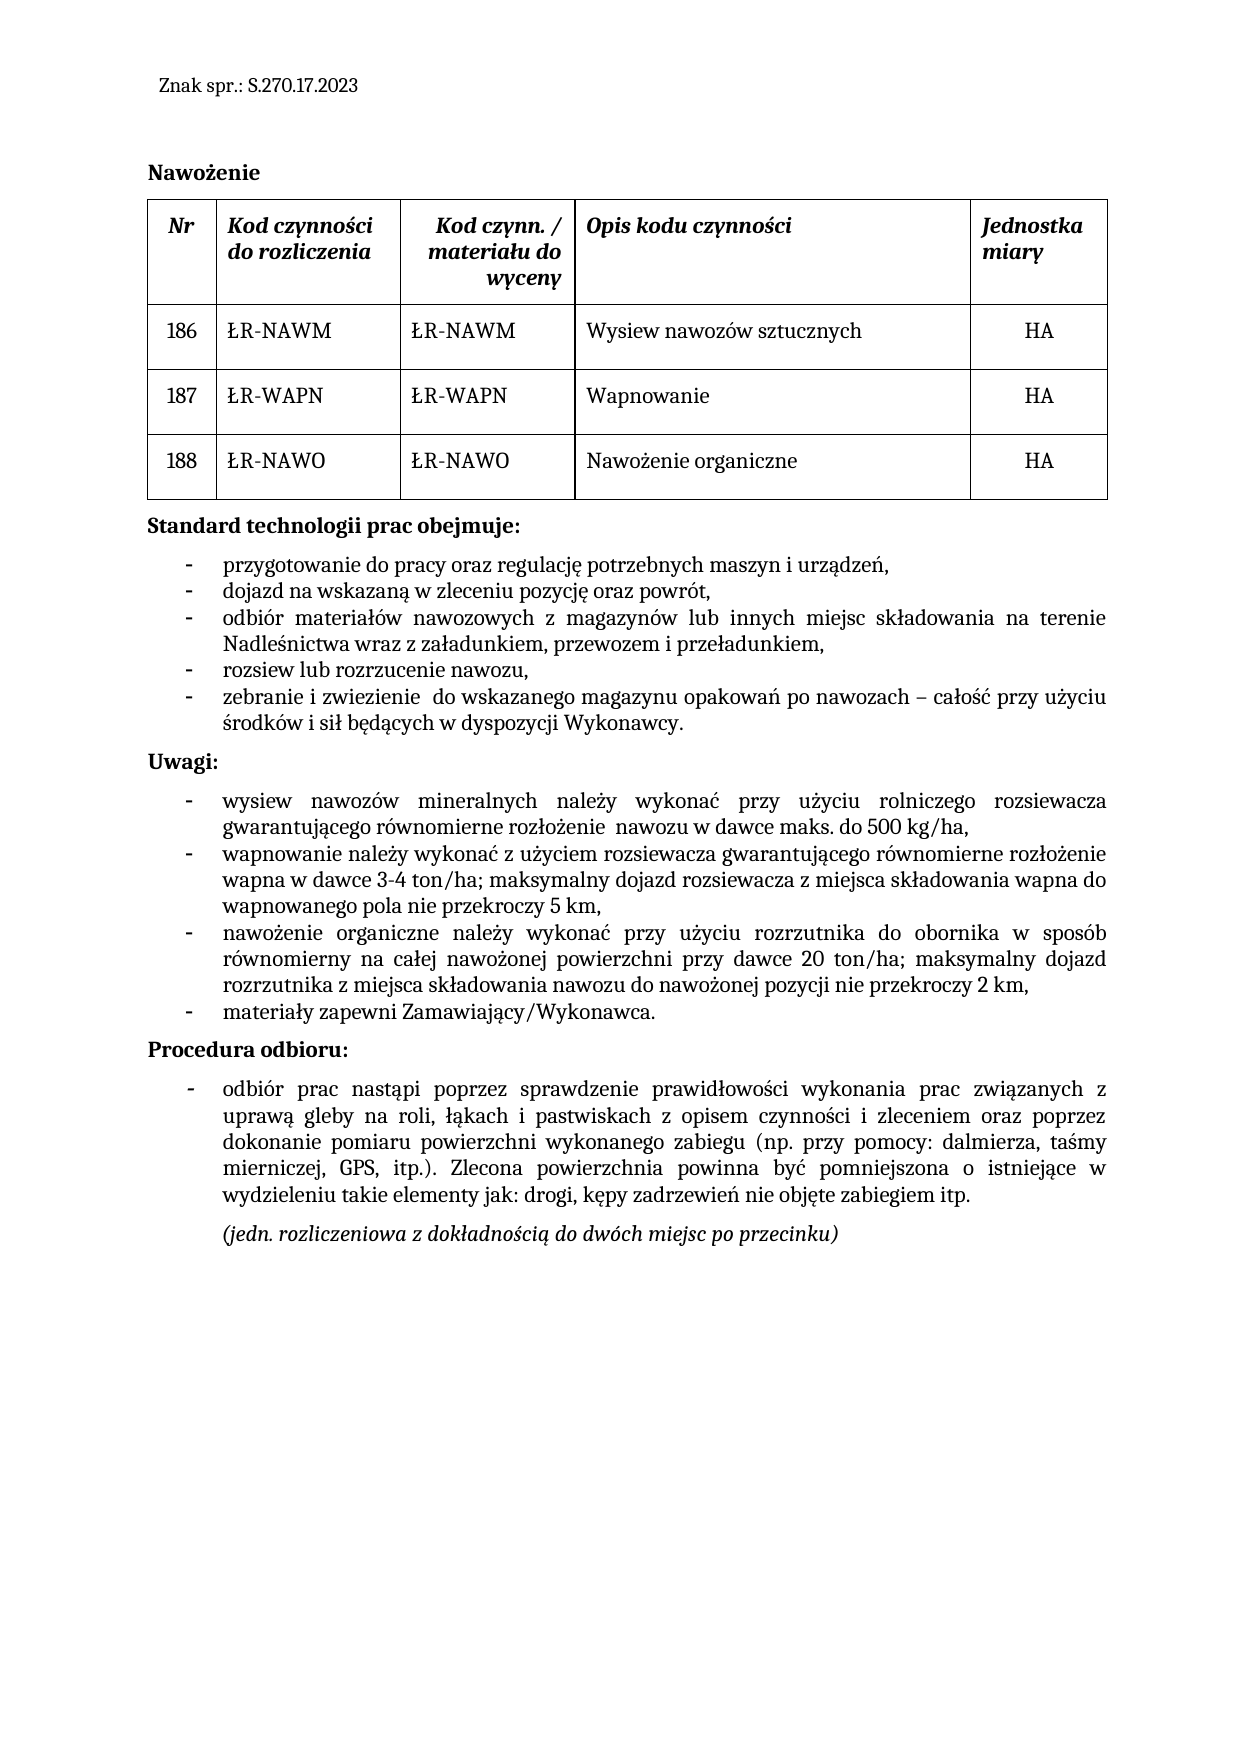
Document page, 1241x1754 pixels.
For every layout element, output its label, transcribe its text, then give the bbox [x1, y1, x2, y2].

list przygotowanie do pracy oraz regulację potrzebnych maszyn i urządzeń, [185, 552, 1107, 578]
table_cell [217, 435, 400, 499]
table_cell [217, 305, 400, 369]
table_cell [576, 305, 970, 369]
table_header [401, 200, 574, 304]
list zebranie i zwiezienie do wskazanego magazynu opakowań po nawozach – całość przy użyciu środków i sił będących w dyspozycji Wykonawcy. [185, 683, 1107, 736]
list dojazd na wskazaną w zleceniu pozycję oraz powrót, [185, 578, 1107, 604]
text (jedn. rozliczeniowa z dokładnością do dwóch miejsc po przecinku) [148, 1220, 1107, 1247]
list odbiór prac nastąpi poprzez sprawdzenie prawidłowości wykonania prac związanych z uprawą gleby na roli, łąkach i pastwiskach z opisem czynności i zleceniem oraz poprzez dokonanie pomiaru powierzchni wykonanego zabiegu (np. przy pomocy: dalmierza, taśmy mierniczej, GPS, itp.). Zlecona powierzchnia powinna być pomniejszona o istniejące w wydzieleniu takie elementy jak: drogi, kępy zadrzewień nie objęte zabiegiem itp. [185, 1076, 1107, 1208]
list wapnowanie należy wykonać z użyciem rozsiewacza gwarantującego równomierne rozłożenie wapna w dawce 3-4 ton/ha; maksymalny dojazd rozsiewacza z miejsca składowania wapna do wapnowanego pola nie przekroczy 5 km, [185, 840, 1107, 919]
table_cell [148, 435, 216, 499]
list odbiór materiałów nawozowych z magazynów lub innych miejsc składowania na terenie Nadleśnictwa wraz z załadunkiem, przewozem i przeładunkiem, [185, 604, 1107, 657]
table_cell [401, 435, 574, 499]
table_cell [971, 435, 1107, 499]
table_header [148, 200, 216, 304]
list nawożenie organiczne należy wykonać przy użyciu rozrzutnika do obornika w sposób równomierny na całej nawożonej powierzchni przy dawce 20 ton/ha; maksymalny dojazd rozrzutnika z miejsca składowania nawozu do nawożonej pozycji nie przekroczy 2 km, [185, 919, 1107, 998]
list rozsiew lub rozrzucenie nawozu, [185, 657, 1107, 683]
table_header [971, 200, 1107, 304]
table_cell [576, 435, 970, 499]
text Uwagi: [148, 749, 1107, 775]
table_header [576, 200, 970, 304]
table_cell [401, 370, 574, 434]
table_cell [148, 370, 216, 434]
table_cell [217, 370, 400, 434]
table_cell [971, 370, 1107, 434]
text Nawożenie [148, 160, 1107, 186]
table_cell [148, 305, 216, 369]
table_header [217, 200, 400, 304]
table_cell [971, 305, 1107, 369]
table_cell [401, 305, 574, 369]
text Procedura odbioru: [148, 1037, 1107, 1064]
text Standard technologii prac obejmuje: [148, 513, 1107, 539]
list wysiew nawozów mineralnych należy wykonać przy użyciu rolniczego rozsiewacza gwarantującego równomierne rozłożenie nawozu w dawce maks. do 500 kg/ha, [185, 788, 1107, 840]
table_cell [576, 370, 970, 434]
list materiały zapewni Zamawiający/Wykonawca. [185, 998, 1107, 1025]
